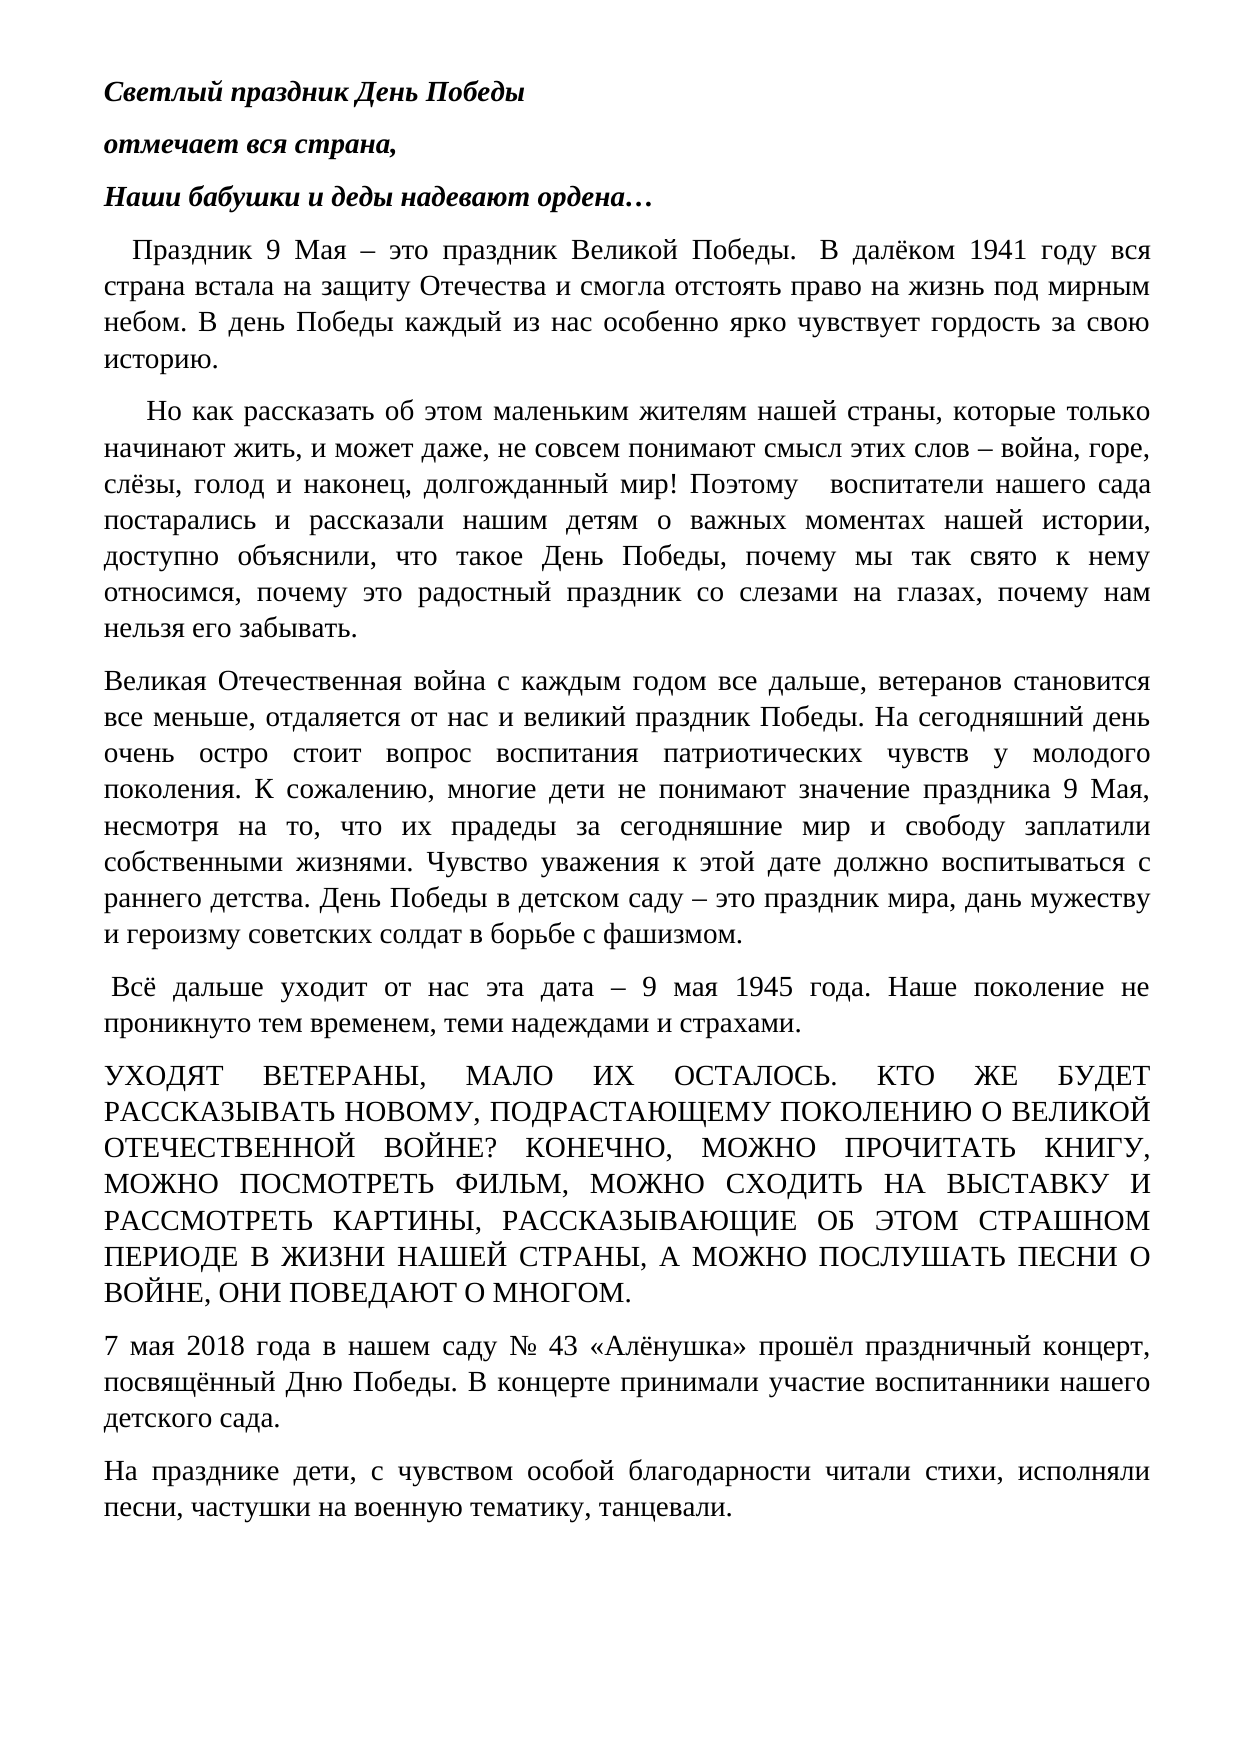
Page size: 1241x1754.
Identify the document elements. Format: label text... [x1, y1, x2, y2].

text Праздник 9 Мая – это праздник Великой Победы. В далёком 1941 году вся страна встала на защиту Отечества и смогла отстоять право на жизнь под мирным небом. В день Победы каждый из нас особенно ярко чувствует гордость за свою историю. [103, 232, 1152, 374]
text Светлый праздник День Победы [103, 74, 1152, 107]
text 7 мая 2018 года в нашем саду № 43 «Алёнушка» прошёл праздничный концерт, посвящённый Дню Победы. В концерте принимали участие воспитанники нашего детского сада. [103, 1328, 1152, 1433]
text УХОДЯТ ВЕТЕРАНЫ, МАЛО ИХ ОСТАЛОСЬ. КТО ЖЕ БУДЕТ РАССКАЗЫВАТЬ НОВОМУ, ПОДРАСТАЮЩЕМУ ПОКОЛЕНИЮ О ВЕЛИКОЙ ОТЕЧЕСТВЕННОЙ ВОЙНЕ? КОНЕЧНО, МОЖНО ПРОЧИТАТЬ КНИГУ, МОЖНО ПОСМОТРЕТЬ ФИЛЬМ, МОЖНО СХОДИТЬ НА ВЫСТАВКУ И РАССМОТРЕТЬ КАРТИНЫ, РАССКАЗЫВАЮЩИЕ ОБ ЭТОМ СТРАШНОМ ПЕРИОДЕ В ЖИЗНИ НАШЕЙ СТРАНЫ, А МОЖНО ПОСЛУШАТЬ ПЕСНИ О ВОЙНЕ, ОНИ ПОВЕДАЮТ О МНОГОМ. [103, 1058, 1152, 1308]
text Всё дальше уходит от нас эта дата – 9 мая 1945 года. Наше поколение не проникнуто тем временем, теми надеждами и страхами. [103, 969, 1152, 1039]
text Наши бабушки и деды надевают ордена… [103, 179, 1152, 213]
text На празднике дети, с чувством особой благодарности читали стихи, исполняли песни, частушки на военную тематику, танцевали. [103, 1453, 1152, 1522]
text отмечает вся страна, [103, 127, 1152, 160]
text Великая Отечественная война с каждым годом все дальше, ветеранов становится все меньше, отдаляется от нас и великий праздник Победы. На сегодняшний день очень остро стоит вопрос воспитания патриотических чувств у молодого поколения. К сожалению, многие дети не понимают значение праздника 9 Мая, несмотря на то, что их прадеды за сегодняшние мир и свободу заплатили собственными жизнями. Чувство уважения к этой дате должно воспитываться с раннего детства. День Победы в детском саду – это праздник мира, дань мужеству и героизму советских солдат в борьбе с фашизмом. [103, 663, 1152, 950]
text Но как рассказать об этом маленьким жителям нашей страны, которые только начинают жить, и может даже, не совсем понимают смысл этих слов – война, горе, слёзы, голод и наконец, долгожданный мир! Поэтому воспитатели нашего сада постарались и рассказали нашим детям о важных моментах нашей истории, доступно объяснили, что такое День Победы, почему мы так свято к нему относимся, почему это радостный праздник со слезами на глазах, почему нам нельзя его забывать. [103, 393, 1152, 644]
